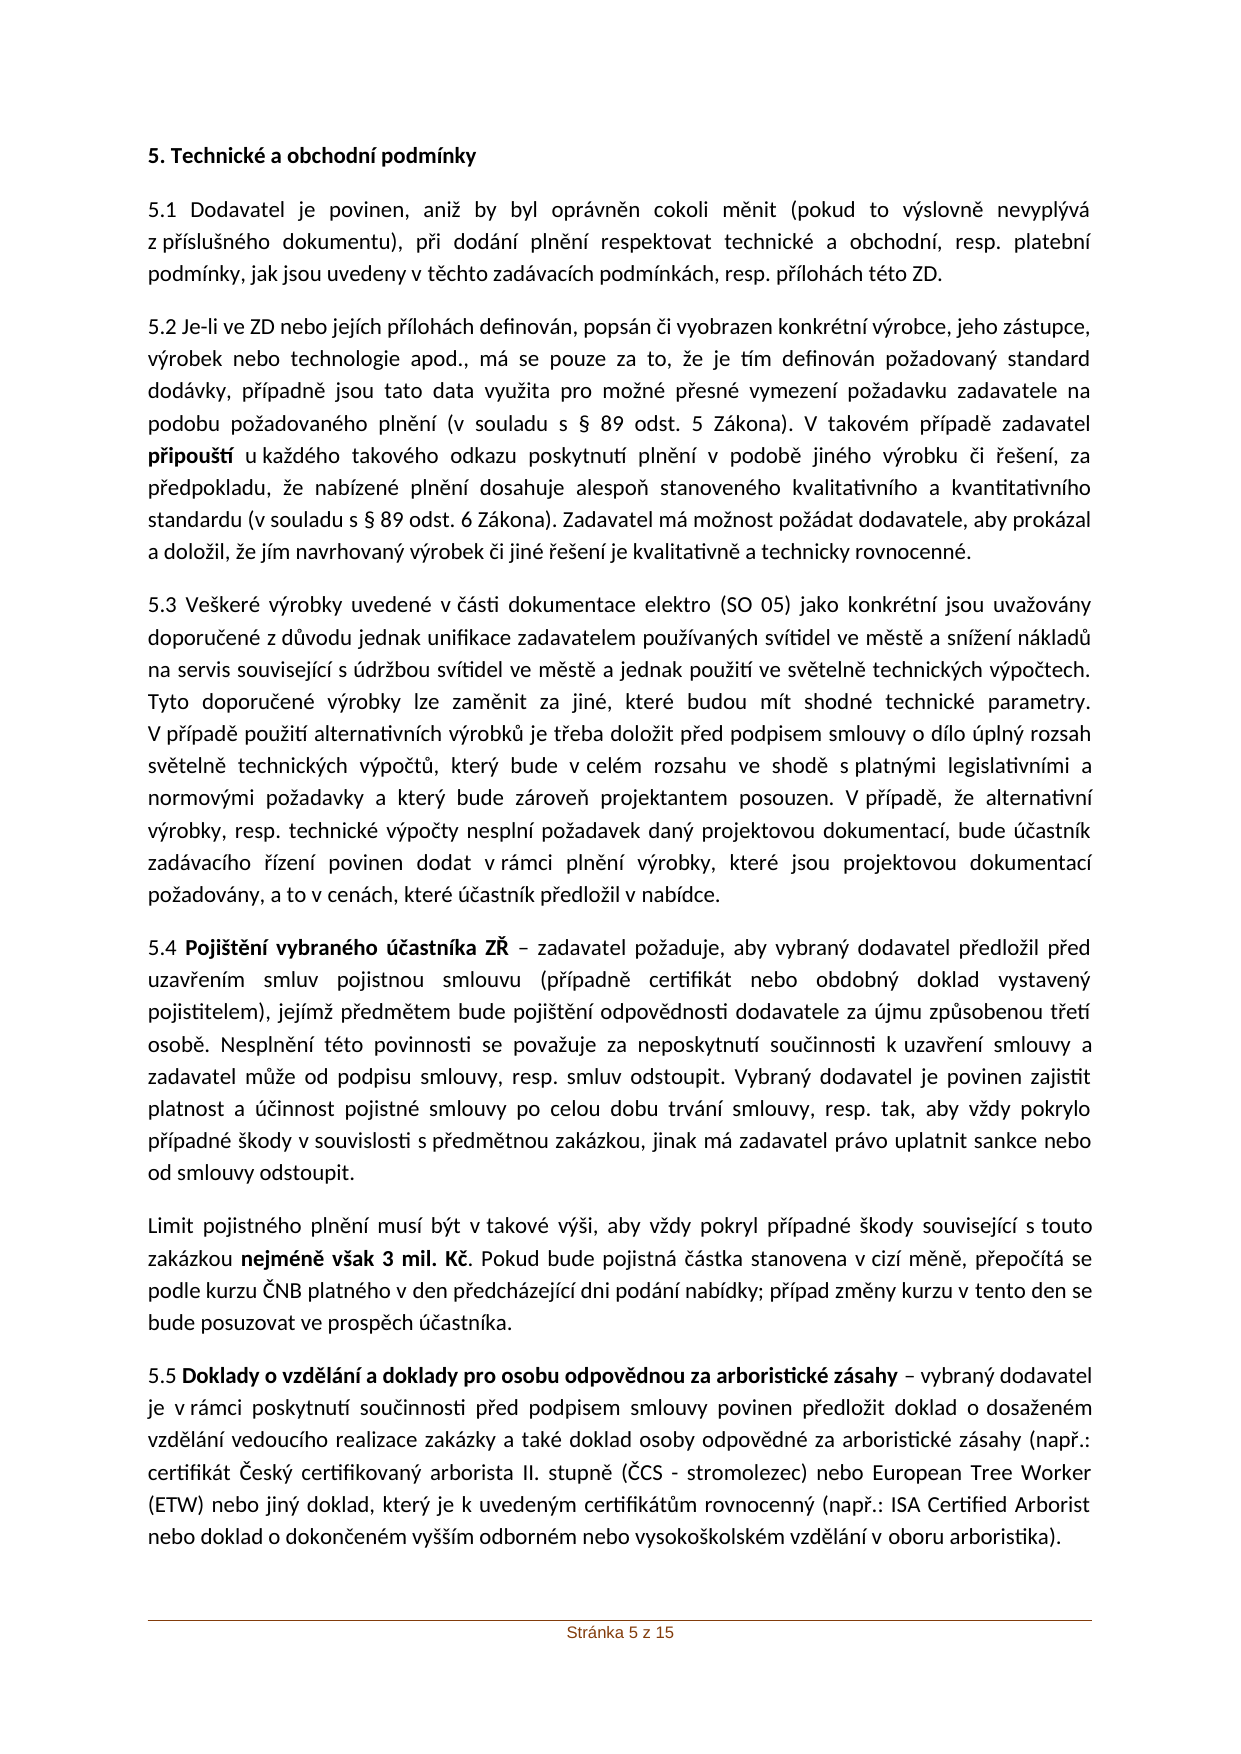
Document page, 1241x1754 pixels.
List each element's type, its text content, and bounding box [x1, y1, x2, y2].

text Limit pojistného plnění musí být v takové výši, aby vždy pokryl případné škody související s touto zakázkou nejméně však 3 mil. Kč. Pokud bude pojistná částka stanovena v cizí měně, přepočítá se podle kurzu ČNB platného v den předcházející dni podání nabídky; případ změny kurzu v tento den se bude posuzovat ve prospěch účastníka. [148, 1211, 1092, 1336]
text 5.4 Pojištění vybraného účastníka ZŘ – zadavatel požaduje, aby vybraný dodavatel předložil před uzavřením smluv pojistnou smlouvu (případně certifikát nebo obdobný doklad vystavený pojistitelem), jejímž předmětem bude pojištění odpovědnosti dodavatele za újmu způsobenou třetí osobě. Nesplnění této povinnosti se považuje za neposkytnutí součinnosti k uzavření smlouvy a zadavatel může od podpisu smlouvy, resp. smluv odstoupit. Vybraný dodavatel je povinen zajistit platnost a účinnost pojistné smlouvy po celou dobu trvání smlouvy, resp. tak, aby vždy pokrylo případné škody v souvislosti s předmětnou zakázkou, jinak má zadavatel právo uplatnit sankce nebo od smlouvy odstoupit. [148, 933, 1092, 1186]
text 5.1 Dodavatel je povinen, aniž by byl oprávněn cokoli měnit (pokud to výslovně nevyplývá z příslušného dokumentu), při dodání plnění respektovat technické a obchodní, resp. platební podmínky, jak jsou uvedeny v těchto zadávacích podmínkách, resp. přílohách této ZD. [148, 195, 1092, 287]
text 5.2 Je-li ve ZD nebo jejích přílohách definován, popsán či vyobrazen konkrétní výrobce, jeho zástupce, výrobek nebo technologie apod., má se pouze za to, že je tím definován požadovaný standard dodávky, případně jsou tato data využita pro možné přesné vymezení požadavku zadavatele na podobu požadovaného plnění (v souladu s § 89 odst. 5 Zákona). V takovém případě zadavatel připouští u každého takového odkazu poskytnutí plnění v podobě jiného výrobku či řešení, za předpokladu, že nabízené plnění dosahuje alespoň stanoveného kvalitativního a kvantitativního standardu (v souladu s § 89 odst. 6 Zákona). Zadavatel má možnost požádat dodavatele, aby prokázal a doložil, že jím navrhovaný výrobek či jiné řešení je kvalitativně a technicky rovnocenné. [148, 312, 1092, 565]
text 5.5 Doklady o vzdělání a doklady pro osobu odpovědnou za arboristické zásahy – vybraný dodavatel je v rámci poskytnutí součinnosti před podpisem smlouvy povinen předložit doklad o dosaženém vzdělání vedoucího realizace zakázky a také doklad osoby odpovědné za arboristické zásahy (např.: certifikát Český certifikovaný arborista II. stupně (ČCS - stromolezec) nebo European Tree Worker (ETW) nebo jiný doklad, který je k uvedeným certifikátům rovnocenný (např.: ISA Certified Arborist nebo doklad o dokončeném vyšším odborném nebo vysokoškolském vzdělání v oboru arboristika). [148, 1361, 1092, 1550]
text 5.3 Veškeré výrobky uvedené v části dokumentace elektro (SO 05) jako konkrétní jsou uvažovány doporučené z důvodu jednak unifikace zadavatelem používaných svítidel ve městě a snížení nákladů na servis související s údržbou svítidel ve městě a jednak použití ve světelně technických výpočtech. Tyto doporučené výrobky lze zaměnit za jiné, které budou mít shodné technické parametry. V případě použití alternativních výrobků je třeba doložit před podpisem smlouvy o dílo úplný rozsah světelně technických výpočtů, který bude v celém rozsahu ve shodě s platnými legislativními a normovými požadavky a který bude zároveň projektantem posouzen. V případě, že alternativní výrobky, resp. technické výpočty nesplní požadavek daný projektovou dokumentací, bude účastník zadávacího řízení povinen dodat v rámci plnění výrobky, které jsou projektovou dokumentací požadovány, a to v cenách, které účastník předložil v nabídce. [148, 590, 1092, 908]
text 5. Technické a obchodní podmínky [148, 142, 1092, 170]
